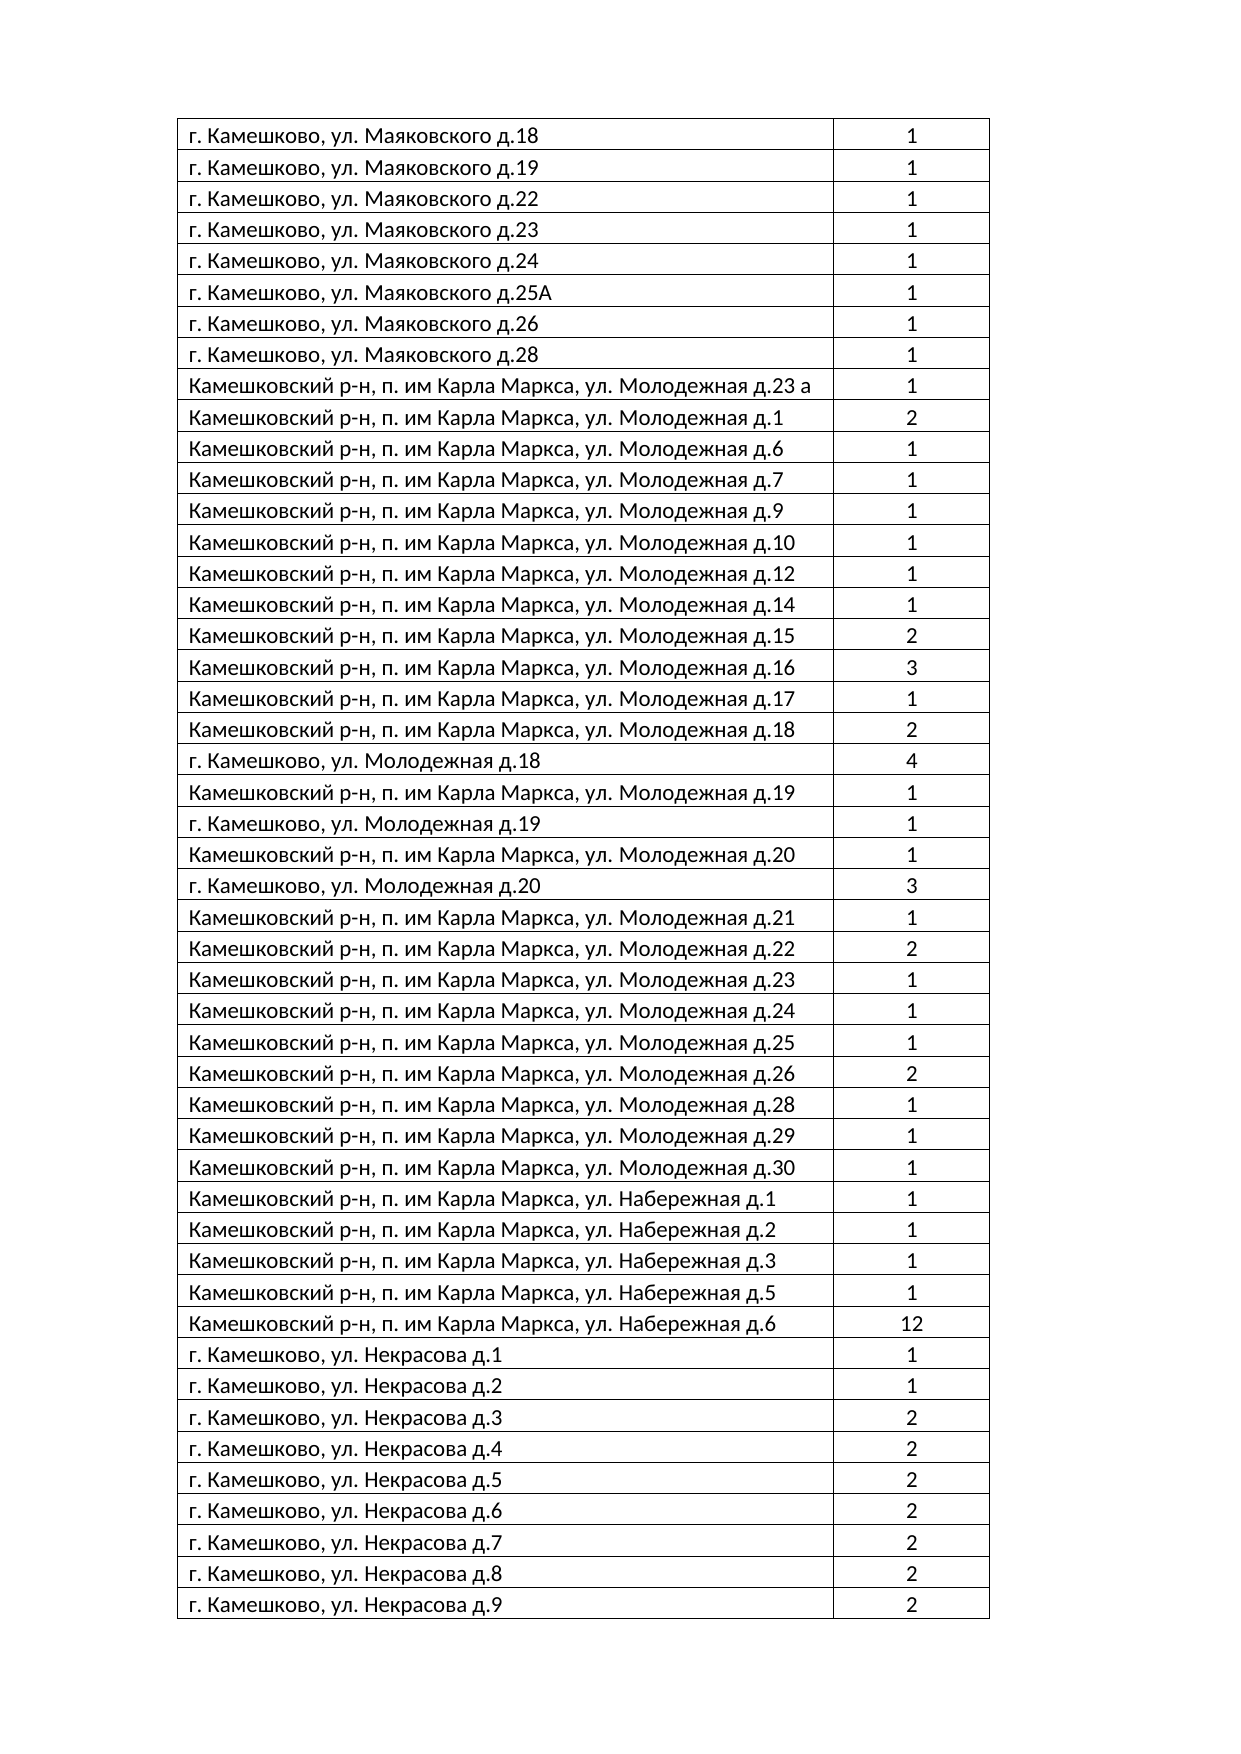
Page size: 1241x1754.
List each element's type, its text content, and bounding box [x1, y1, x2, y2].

table_cell г. Камешково, ул. Маяковского д.26 [178, 307, 833, 337]
table_cell 3 [834, 869, 989, 899]
table_cell 1 [834, 1213, 989, 1243]
table_cell г. Камешково, ул. Некрасова д.1 [178, 1338, 833, 1368]
table_cell г. Камешково, ул. Некрасова д.9 [178, 1588, 833, 1618]
table_cell 2 [834, 1588, 989, 1618]
table_cell Камешковский р-н, п. им Карла Маркса, ул. Молодежная д.1 [178, 400, 833, 431]
table_cell Камешковский р-н, п. им Карла Маркса, ул. Молодежная д.21 [178, 900, 833, 931]
table_cell 1 [834, 119, 989, 149]
table_cell Камешковский р-н, п. им Карла Маркса, ул. Молодежная д.22 [178, 932, 833, 962]
table_cell 1 [834, 432, 989, 462]
table_cell 1 [834, 1119, 989, 1149]
table_cell 2 [834, 1525, 989, 1556]
table_cell 12 [834, 1307, 989, 1337]
table_cell г. Камешково, ул. Некрасова д.6 [178, 1494, 833, 1524]
table_cell 1 [834, 525, 989, 556]
table_cell Камешковский р-н, п. им Карла Маркса, ул. Молодежная д.7 [178, 463, 833, 493]
table_cell 1 [834, 557, 989, 587]
table_cell 1 [834, 838, 989, 868]
table_cell Камешковский р-н, п. им Карла Маркса, ул. Молодежная д.9 [178, 494, 833, 524]
table_cell 1 [834, 244, 989, 274]
table_cell Камешковский р-н, п. им Карла Маркса, ул. Молодежная д.28 [178, 1088, 833, 1118]
table_cell 3 [834, 650, 989, 681]
table_cell 1 [834, 494, 989, 524]
table_cell Камешковский р-н, п. им Карла Маркса, ул. Молодежная д.12 [178, 557, 833, 587]
table_cell 1 [834, 150, 989, 181]
table_cell 1 [834, 1088, 989, 1118]
table_cell 1 [834, 182, 989, 212]
table_cell Камешковский р-н, п. им Карла Маркса, ул. Молодежная д.16 [178, 650, 833, 681]
table_cell Камешковский р-н, п. им Карла Маркса, ул. Набережная д.3 [178, 1244, 833, 1274]
table_cell Камешковский р-н, п. им Карла Маркса, ул. Молодежная д.30 [178, 1150, 833, 1181]
table_cell 1 [834, 463, 989, 493]
table_cell Камешковский р-н, п. им Карла Маркса, ул. Набережная д.5 [178, 1275, 833, 1306]
table_cell г. Камешково, ул. Некрасова д.4 [178, 1432, 833, 1462]
table_cell 1 [834, 338, 989, 368]
table_cell 1 [834, 682, 989, 712]
table_cell 1 [834, 1369, 989, 1399]
table_cell Камешковский р-н, п. им Карла Маркса, ул. Молодежная д.10 [178, 525, 833, 556]
table_cell Камешковский р-н, п. им Карла Маркса, ул. Молодежная д.15 [178, 619, 833, 649]
table_cell Камешковский р-н, п. им Карла Маркса, ул. Молодежная д.24 [178, 994, 833, 1024]
table_cell 2 [834, 400, 989, 431]
table_cell г. Камешково, ул. Некрасова д.8 [178, 1557, 833, 1587]
table_cell Камешковский р-н, п. им Карла Маркса, ул. Молодежная д.17 [178, 682, 833, 712]
table_cell Камешковский р-н, п. им Карла Маркса, ул. Молодежная д.25 [178, 1025, 833, 1056]
table_cell Камешковский р-н, п. им Карла Маркса, ул. Молодежная д.29 [178, 1119, 833, 1149]
table_cell Камешковский р-н, п. им Карла Маркса, ул. Молодежная д.23 [178, 963, 833, 993]
table_cell г. Камешково, ул. Маяковского д.25А [178, 275, 833, 306]
table_cell г. Камешково, ул. Маяковского д.28 [178, 338, 833, 368]
table_cell Камешковский р-н, п. им Карла Маркса, ул. Набережная д.1 [178, 1182, 833, 1212]
table_cell 2 [834, 1463, 989, 1493]
table_cell Камешковский р-н, п. им Карла Маркса, ул. Набережная д.6 [178, 1307, 833, 1337]
table_cell 1 [834, 1244, 989, 1274]
table_cell 1 [834, 900, 989, 931]
table_cell 1 [834, 275, 989, 306]
table_cell г. Камешково, ул. Молодежная д.18 [178, 744, 833, 774]
table_cell г. Камешково, ул. Некрасова д.5 [178, 1463, 833, 1493]
table_cell 2 [834, 1057, 989, 1087]
table_cell 1 [834, 807, 989, 837]
table_cell г. Камешково, ул. Некрасова д.3 [178, 1400, 833, 1431]
table_cell г. Камешково, ул. Некрасова д.2 [178, 1369, 833, 1399]
table_cell 2 [834, 1400, 989, 1431]
table_cell г. Камешково, ул. Некрасова д.7 [178, 1525, 833, 1556]
table_cell 1 [834, 307, 989, 337]
table_cell Камешковский р-н, п. им Карла Маркса, ул. Молодежная д.14 [178, 588, 833, 618]
table_cell 1 [834, 369, 989, 399]
table_cell г. Камешково, ул. Маяковского д.22 [178, 182, 833, 212]
table_cell 4 [834, 744, 989, 774]
table_cell Камешковский р-н, п. им Карла Маркса, ул. Молодежная д.6 [178, 432, 833, 462]
table_cell 1 [834, 1025, 989, 1056]
table_cell 1 [834, 1150, 989, 1181]
table_cell г. Камешково, ул. Маяковского д.19 [178, 150, 833, 181]
table_cell 2 [834, 1557, 989, 1587]
table_cell 1 [834, 775, 989, 806]
table_cell Камешковский р-н, п. им Карла Маркса, ул. Молодежная д.18 [178, 713, 833, 743]
table_cell Камешковский р-н, п. им Карла Маркса, ул. Молодежная д.19 [178, 775, 833, 806]
table_cell г. Камешково, ул. Маяковского д.23 [178, 213, 833, 243]
table_cell 1 [834, 994, 989, 1024]
table_cell 2 [834, 1494, 989, 1524]
table_cell г. Камешково, ул. Молодежная д.20 [178, 869, 833, 899]
table_cell г. Камешково, ул. Маяковского д.18 [178, 119, 833, 149]
table_cell 2 [834, 1432, 989, 1462]
table_cell 1 [834, 1275, 989, 1306]
table_cell Камешковский р-н, п. им Карла Маркса, ул. Молодежная д.23 а [178, 369, 833, 399]
table_cell 1 [834, 588, 989, 618]
table_cell 1 [834, 1338, 989, 1368]
table_cell 2 [834, 619, 989, 649]
table_cell г. Камешково, ул. Маяковского д.24 [178, 244, 833, 274]
table_cell Камешковский р-н, п. им Карла Маркса, ул. Молодежная д.20 [178, 838, 833, 868]
table_cell 1 [834, 963, 989, 993]
table_cell 1 [834, 213, 989, 243]
table_cell 1 [834, 1182, 989, 1212]
table_cell Камешковский р-н, п. им Карла Маркса, ул. Молодежная д.26 [178, 1057, 833, 1087]
table_cell г. Камешково, ул. Молодежная д.19 [178, 807, 833, 837]
table_cell 2 [834, 932, 989, 962]
table_cell 2 [834, 713, 989, 743]
table_cell Камешковский р-н, п. им Карла Маркса, ул. Набережная д.2 [178, 1213, 833, 1243]
